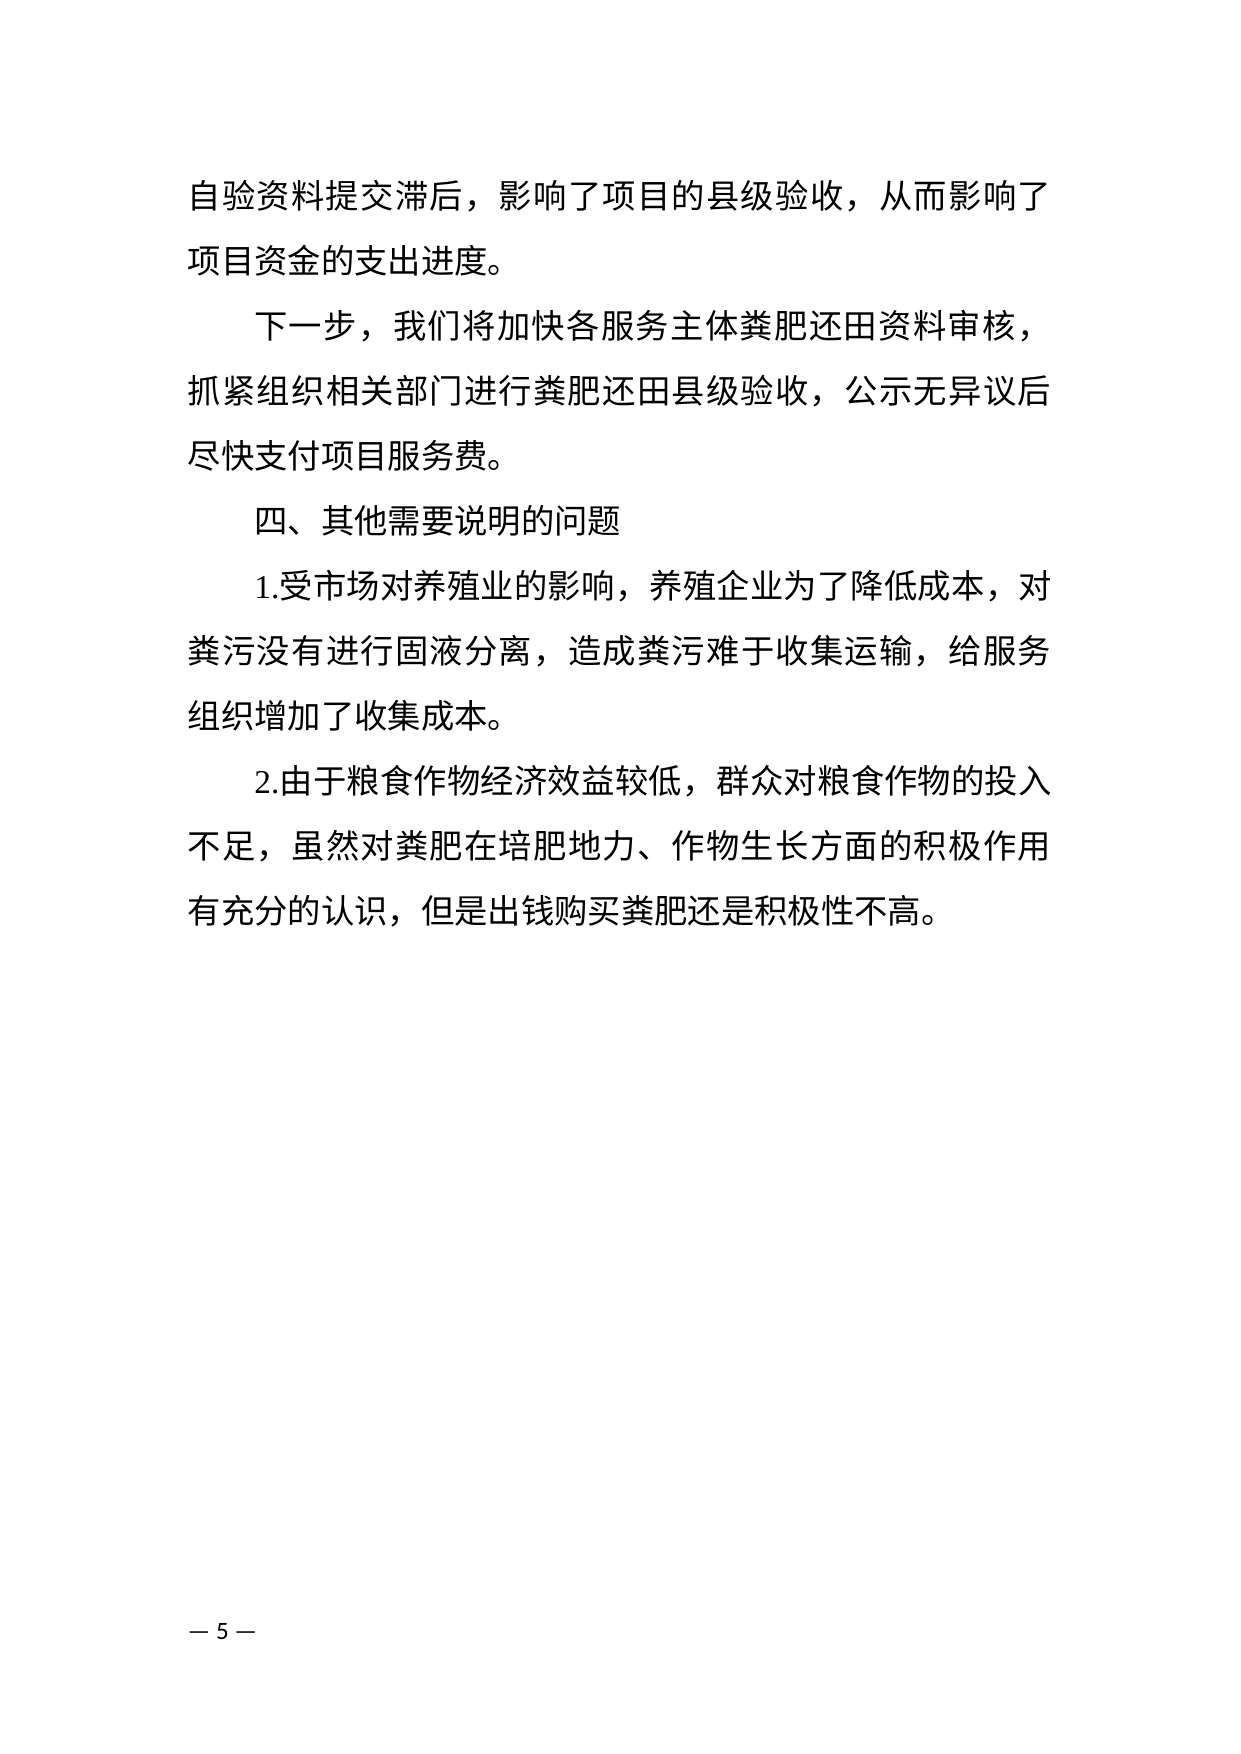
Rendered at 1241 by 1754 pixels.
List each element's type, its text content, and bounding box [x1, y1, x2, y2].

text 2.由于粮食作物经济效益较低，群众对粮食作物的投入不足，虽然对粪肥在培肥地力、作物生长方面的积极作用有充分的认识，但是出钱购买粪肥还是积极性不高。 [187, 747, 1053, 942]
text 下一步，我们将加快各服务主体粪肥还田资料审核，抓紧组织相关部门进行粪肥还田县级验收，公示无异议后尽快支付项目服务费。 [187, 292, 1053, 487]
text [187, 162, 1053, 292]
text 四、其他需要说明的问题 [187, 487, 1053, 552]
text 1.受市场对养殖业的影响，养殖企业为了降低成本，对粪污没有进行固液分离，造成粪污难于收集运输，给服务组织增加了收集成本。 [187, 552, 1053, 747]
